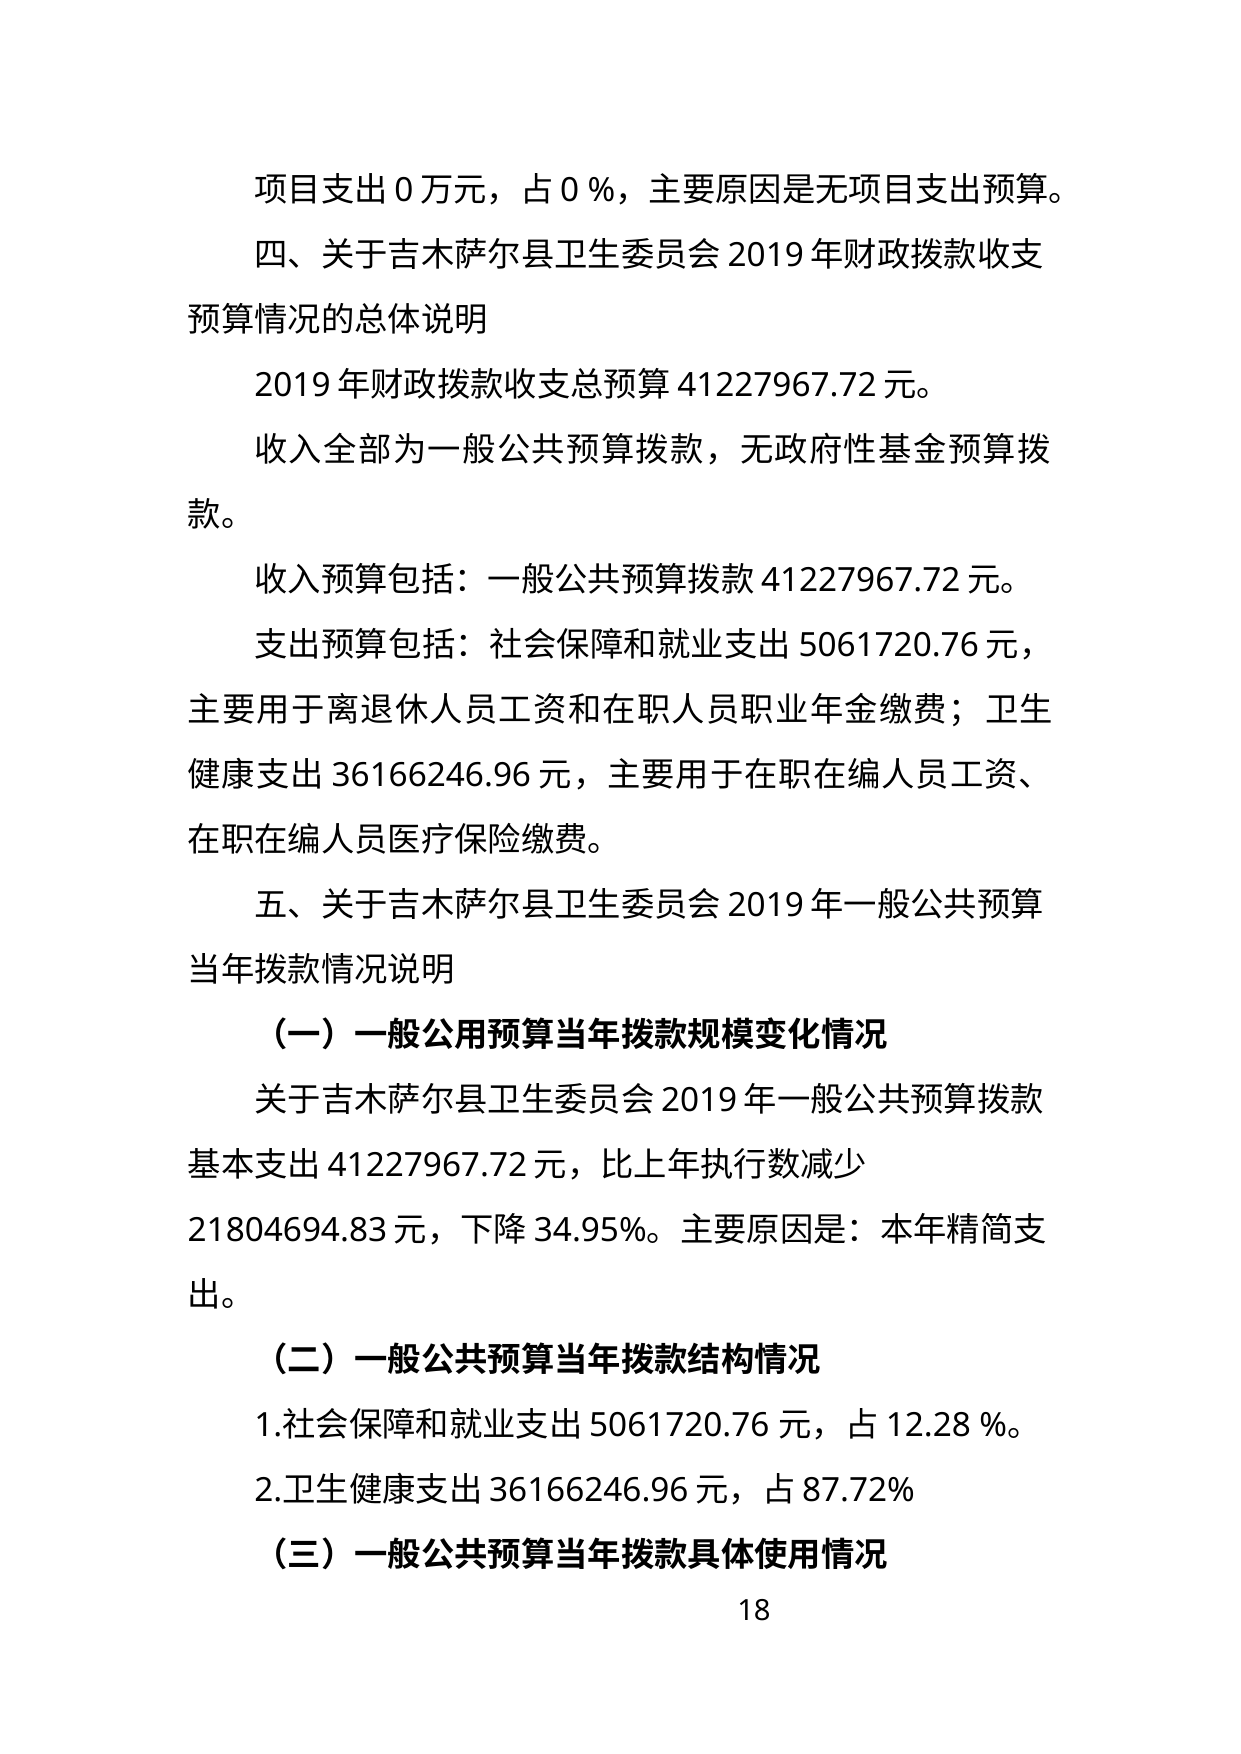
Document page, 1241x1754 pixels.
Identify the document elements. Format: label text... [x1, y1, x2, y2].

text 四、关于吉木萨尔县卫生委员会2019年财政拨款收支预算情况的总体说明 [187, 220, 1053, 350]
text 五、关于吉木萨尔县卫生委员会2019年一般公共预算当年拨款情况说明 [187, 870, 1053, 1000]
text 2019年财政拨款收支总预算41227967.72元。 [187, 350, 1053, 415]
text （三）一般公共预算当年拨款具体使用情况 [187, 1520, 1053, 1585]
text 1.社会保障和就业支出5061720.76 元，占 12.28 %。 [187, 1390, 1053, 1455]
text 支出预算包括：社会保障和就业支出5061720.76元，主要用于离退休人员工资和在职人员职业年金缴费；卫生健康支出36166246.96元，主要用于在职在编人员工资、在职在编人员医疗保险缴费。 [187, 610, 1053, 870]
text （一）一般公用预算当年拨款规模变化情况 [187, 1000, 1053, 1065]
text 2.卫生健康支出36166246.96元，占87.72% [187, 1455, 1053, 1520]
text 项目支出0万元，占0 %，主要原因是无项目支出预算。 [187, 155, 1053, 220]
text 收入预算包括：一般公共预算拨款41227967.72元。 [187, 545, 1053, 610]
text 关于吉木萨尔县卫生委员会2019年一般公共预算拨款基本支出41227967.72元，比上年执行数减少21804694.83元，下降34.95%。主要原因是：本年精简支出。 [187, 1065, 1053, 1325]
text （二）一般公共预算当年拨款结构情况 [187, 1325, 1053, 1390]
text 收入全部为一般公共预算拨款，无政府性基金预算拨款。 [187, 415, 1053, 545]
